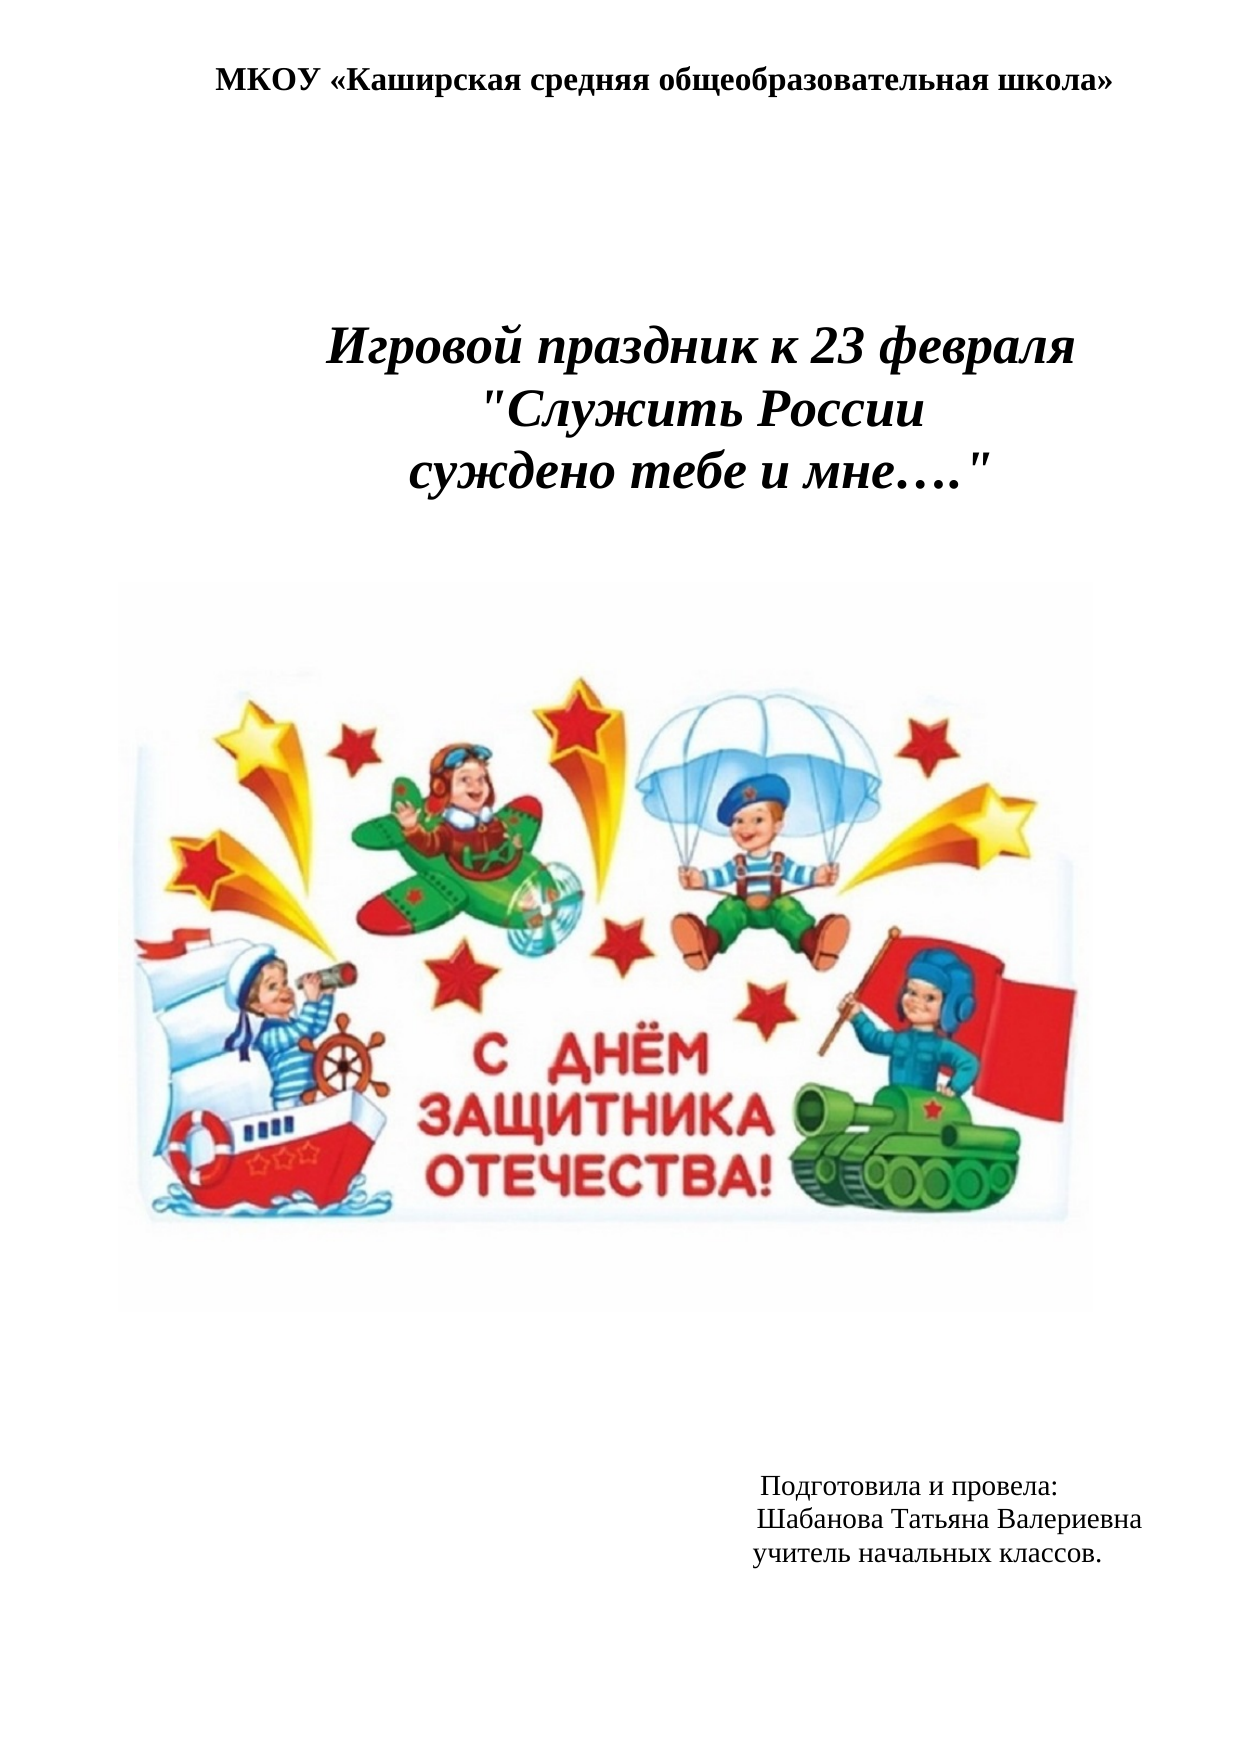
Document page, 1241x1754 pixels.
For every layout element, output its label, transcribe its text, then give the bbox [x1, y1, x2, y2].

text Игровой праздник к 23 февраля "Служить России суждено тебе и мне…." [251, 313, 1152, 500]
text Подготовила и провела: [251, 1468, 1152, 1501]
text МКОУ «Каширская средняя общеобразовательная школа» [177, 59, 1152, 97]
picture [118, 582, 1093, 1312]
text учитель начальных классов. [251, 1535, 1152, 1568]
text Шабанова Татьяна Валериевна [251, 1501, 1152, 1535]
